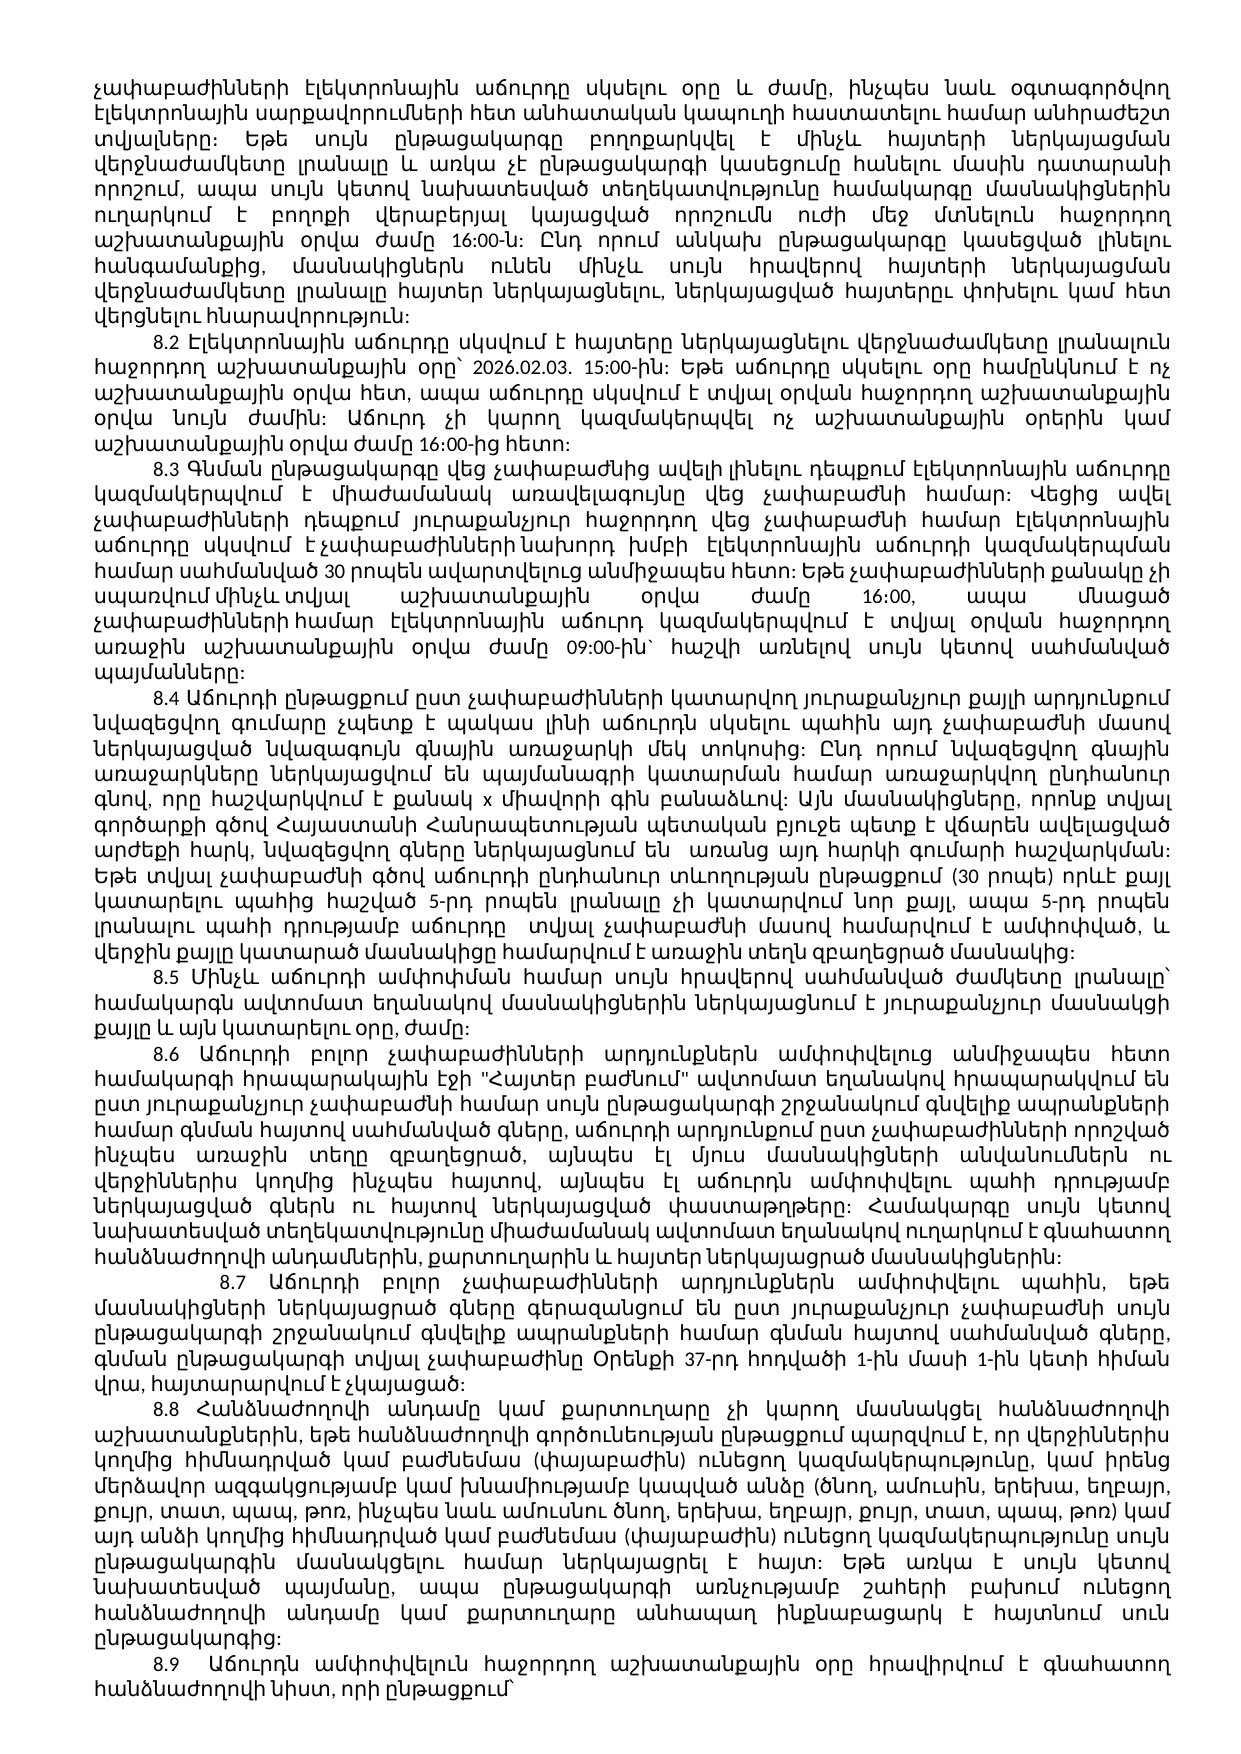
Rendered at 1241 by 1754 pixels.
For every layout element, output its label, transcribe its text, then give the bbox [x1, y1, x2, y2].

text 8.6 Աճուրդի բոլոր չափաբաժինների արդյունքներն ամփոփվելուց անմիջապես հետո համակարգի հրապարակային էջի "Հայտեր բաժնում" ավտոմատ եղանակով հրապարակվում են ըստ յուրաքանչյուր չափաբաժնի համար սույն ընթացակարգի շրջանակում գնվելիք ապրանքների համար գնման հայտով սահմանված գները, աճուրդի արդյունքում ըստ չափաբաժինների որոշված ինչպես առաջին տեղը զբաղեցրած, այնպես էլ մյուս մասնակիցների անվանումներն ու վերջիններիս կողմից ինչպես հայտով, այնպես էլ աճուրդն ամփոփվելու պահի դրությամբ ներկայացված գներն ու հայտով ներկայացված փաստաթղթերը: Համակարգը սույն կետով նախատեսված տեղեկատվությունը միաժամանակ ավտոմատ եղանակով ուղարկում է գնահատող հանձնաժողովի անդամներին, քարտուղարին և հայտեր ներկայացրած մասնակիցներին: [94, 1041, 1171, 1269]
text 8.2 Էլեկտրոնային աճուրդը սկսվում է հայտերը ներկայացնելու վերջնաժամկետը լրանալուն հաջորդող աշխատանքային օրը՝ 2026.02.03. 15:00 -ին: Եթե աճուրդը սկսելու օրը համընկնում է ոչ աշխատանքային օրվա հետ, ապա աճուրդը սկսվում է տվյալ օրվան հաջորդող աշխատանքային օրվա նույն ժամին: Աճուրդ չի կարող կազմակերպվել ոչ աշխատանքային օրերին կամ աշխատանքային օրվա ժամը 16։00-ից հետո: [94, 329, 1171, 456]
text 8.4 Աճուրդի ընթացքում ըստ չափաբաժինների կատարվող յուրաքանչյուր քայլի արդյունքում նվազեցվող գումարը չպետք է պակաս լինի աճուրդն սկսելու պահին այդ չափաբաժնի մասով ներկայացված նվազագույն գնային առաջարկի մեկ տոկոսից: Ընդ որում նվազեցվող գնային առաջարկները ներկայացվում են պայմանագրի կատարման համար առաջարկվող ընդհանուր գնով, որը հաշվարկվում է քանակ x միավորի գին բանաձևով: Այն մասնակիցները, որոնք տվյալ գործարքի գծով Հայաստանի Հանրապետության պետական բյուջե պետք է վճարեն ավելացված արժեքի հարկ, նվազեցվող գները ներկայացնում են առանց այդ հարկի գումարի հաշվարկման: Եթե տվյալ չափաբաժնի գծով աճուրդի ընդհանուր տևողության ընթացքում (30 րոպե) որևէ քայլ կատարելու պահից հաշված 5-րդ րոպեն լրանալը չի կատարվում նոր քայլ, ապա 5-րդ րոպեն լրանալու պահի դրությամբ աճուրդը տվյալ չափաբաժնի մասով համարվում է ամփոփված, և վերջին քայլը կատարած մասնակիցը համարվում է առաջին տեղն զբաղեցրած մասնակից: [94, 685, 1171, 964]
text 8.9 Աճուրդն ամփոփվելուն հաջորդող աշխատանքային օրը հրավիրվում է գնահատող հանձնաժողովի նիստ, որի ընթացքում՝ [94, 1651, 1171, 1702]
text 8.5 Մինչև աճուրդի ամփոփման համար սույն հրավերով սահմանված ժամկետը լրանալը՝ համակարգն ավտոմատ եղանակով մասնակիցներին ներկայացնում է յուրաքանչյուր մասնակցի քայլը և այն կատարելու օրը, ժամը: [94, 964, 1171, 1041]
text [94, 75, 1171, 329]
text 8.7 Աճուրդի բոլոր չափաբաժինների արդյունքներն ամփոփվելու պահին, եթե մասնակիցների ներկայացրած գները գերազանցում են ըստ յուրաքանչյուր չափաբաժնի սույն ընթացակարգի շրջանակում գնվելիք ապրանքների համար գնման հայտով սահմանված գները, գնման ընթացակարգի տվյալ չափաբաժինը Օրենքի 37-րդ հոդվածի 1-ին մասի 1-ին կետի հիման վրա, հայտարարվում է չկայացած: [94, 1269, 1171, 1397]
text 8.3 Գնման ընթացակարգը վեց չափաբաժնից ավելի լինելու դեպքում էլեկտրոնային աճուրդը կազմակերպվում է միաժամանակ առավելագույնը վեց չափաբաժնի համար: Վեցից ավել չափաբաժինների դեպքում յուրաքանչյուր հաջորդող վեց չափաբաժնի համար էլեկտրոնային աճուրդը սկսվում է չափաբաժինների նախորդ խմբի էլեկտրոնային աճուրդի կազմակերպման համար սահմանված 30 րոպեն ավարտվելուց անմիջապես հետո: Եթե չափաբաժինների քանակը չի սպառվում մինչև տվյալ աշխատանքային օրվա ժամը 16։00, ապա մնացած չափաբաժինների համար էլեկտրոնային աճուրդ կազմակերպվում է տվյալ օրվան հաջորդող առաջին աշխատանքային օրվա ժամը 09:00-ին` հաշվի առնելով սույն կետով սահմանված պայմանները: [94, 456, 1171, 685]
text 8.8 Հանձնաժողովի անդամը կամ քարտուղարը չի կարող մասնակցել հանձնաժողովի աշխատանքներին, եթե հանձնաժողովի գործունեության ընթացքում պարզվում է, որ վերջիններիս կողմից հիմնադրված կամ բաժնեմաս (փայաբաժին) ունեցող կազմակերպությունը, կամ իրենց մերձավոր ազգակցությամբ կամ խնամիությամբ կապված անձը (ծնող, ամուսին, երեխա, եղբայր, քույր, տատ, պապ, թոռ, ինչպես նաև ամուսնու ծնող, երեխա, եղբայր, քույր, տատ, պապ, թոռ) կամ այդ անձի կողմից հիմնադրված կամ բաժնեմաս (փայաբաժին) ունեցող կազմակերպությունը սույն ընթացակարգին մասնակցելու համար ներկայացրել է հայտ: Եթե առկա է սույն կետով նախատեսված պայմանը, ապա ընթացակարգի առնչությամբ շահերի բախում ունեցող հանձնաժողովի անդամը կամ քարտուղարը անհապաղ ինքնաբացարկ է հայտնում սուն ընթացակարգից: [94, 1397, 1171, 1651]
